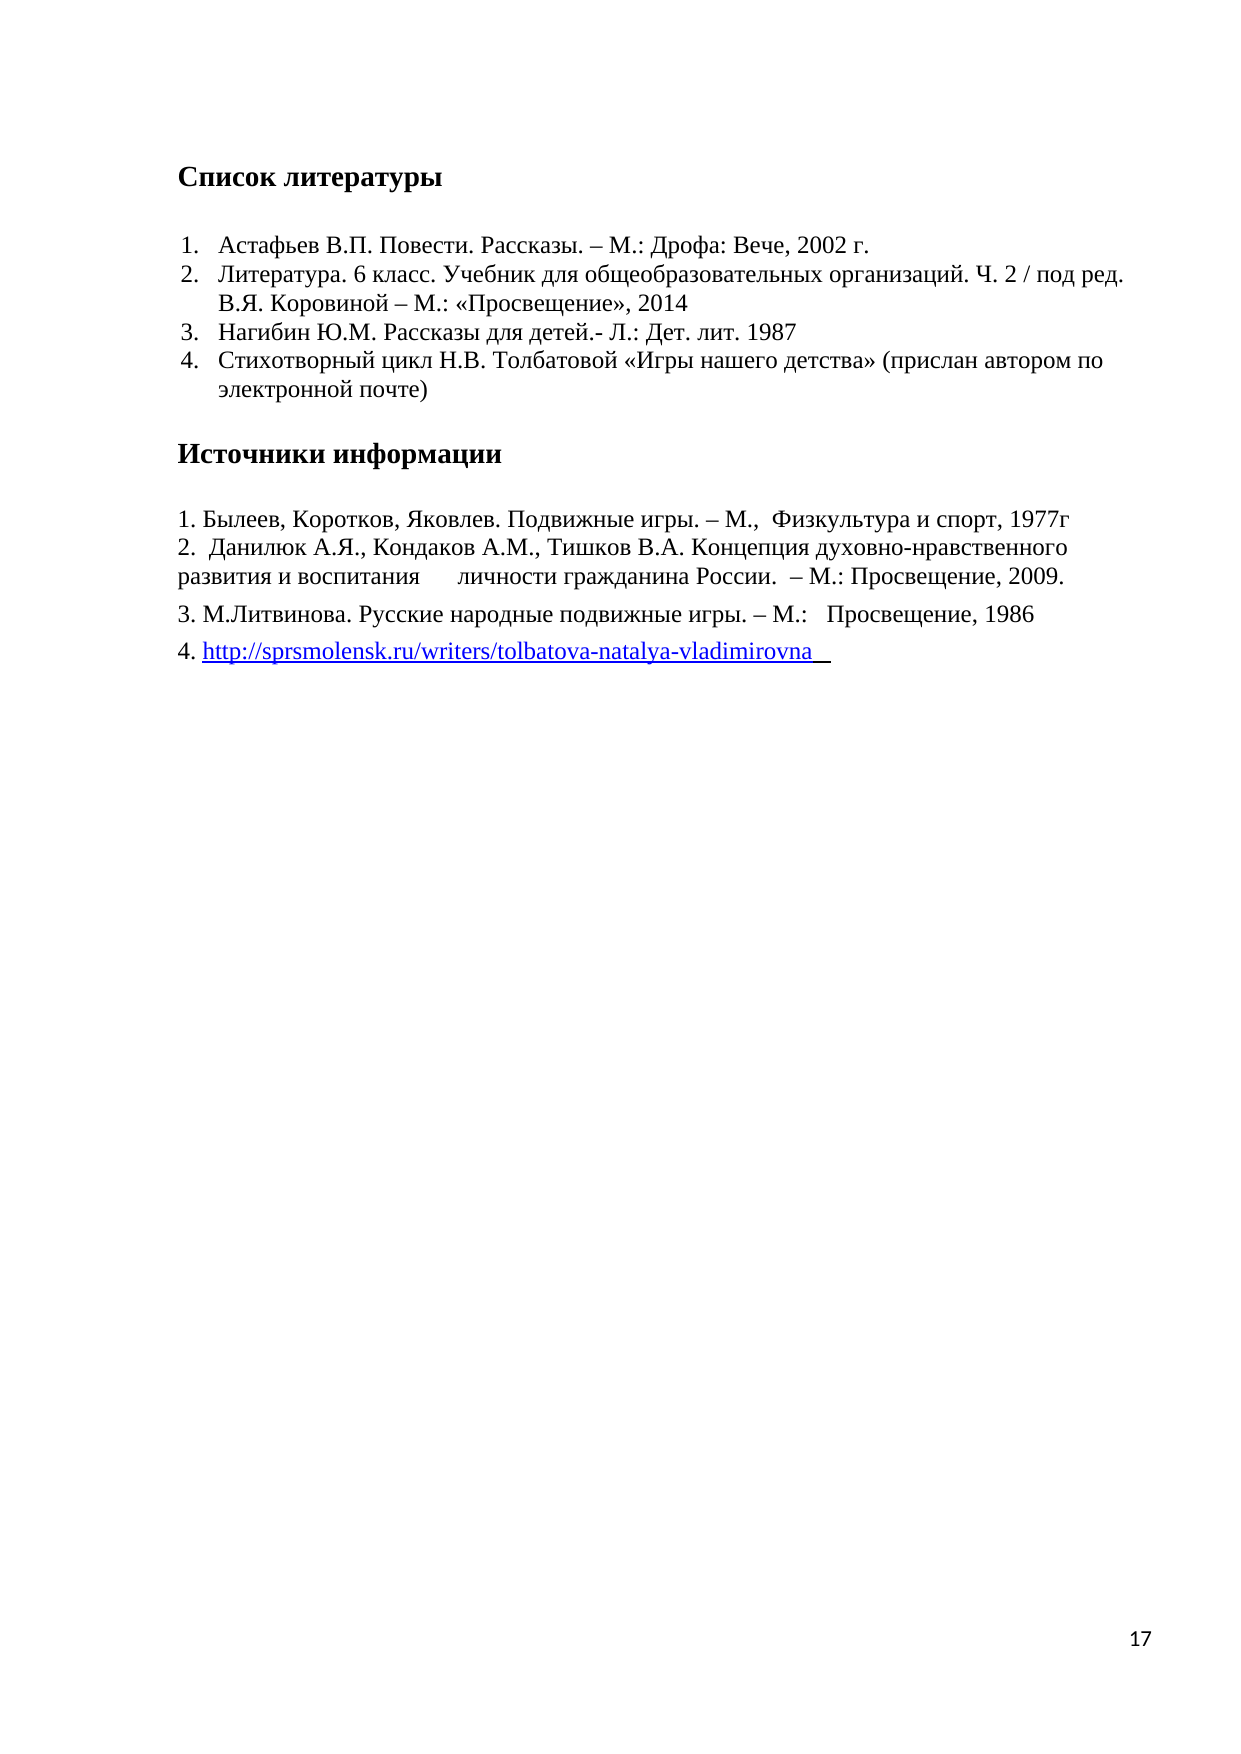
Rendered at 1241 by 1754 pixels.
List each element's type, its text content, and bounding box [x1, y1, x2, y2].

subtitle 4. http://sprsmolensk.ru/writers/tolbatova-natalya-vladimirovna [177, 627, 1152, 665]
list Нагибин Ю.М. Рассказы для детей.- Л.: Дет. лит. 1987 [180, 317, 1152, 346]
list Литература. 6 класс. Учебник для общеобразовательных организаций. Ч. 2 / под ред. В.Я. Коровиной – М.: «Просвещение», 2014 [180, 259, 1152, 317]
text 1. Былеев, Коротков, Яковлев. Подвижные игры. – М., Физкультура и спорт, 1977г [177, 504, 1152, 532]
text Источники информации [177, 437, 1152, 470]
list Астафьев В.П. Повести. Рассказы. – М.: Дрофа: Вече, 2002 г. [180, 231, 1152, 259]
subtitle 3. М.Литвинова. Русские народные подвижные игры. – М.: Просвещение, 1986 [177, 590, 1152, 627]
list Стихотворный цикл Н.В. Толбатовой «Игры нашего детства» (прислан автором по электронной почте) [180, 346, 1152, 403]
subtitle Список литературы [177, 118, 1152, 193]
text 2. Данилюк А.Я., Кондаков А.М., Тишков В.А. Концепция духовно-нравственного развития и воспитания личности гражданина России. – М.: Просвещение, 2009. [177, 532, 1152, 590]
